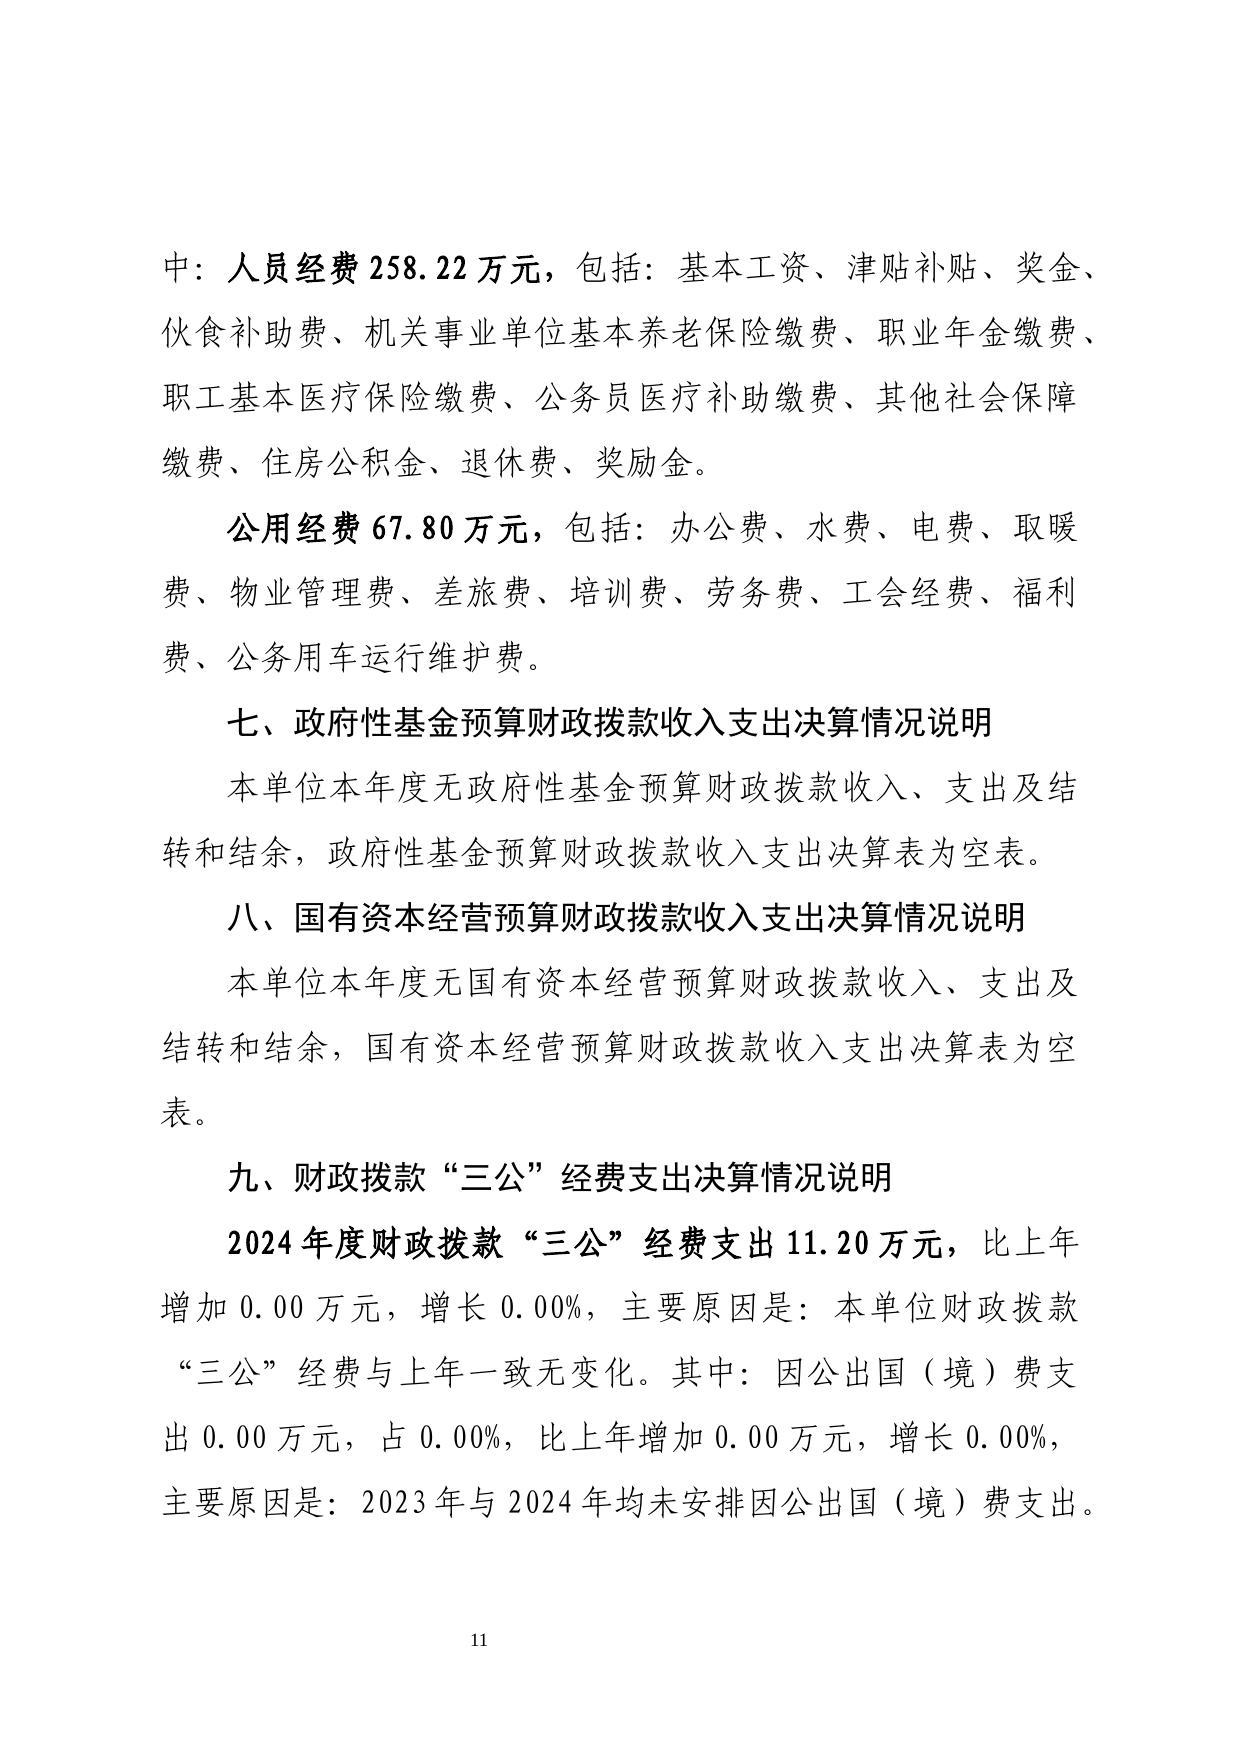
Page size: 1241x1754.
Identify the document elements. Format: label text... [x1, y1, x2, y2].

text 七、政府性基金预算财政拨款收入支出决算情况说明 [159, 688, 1081, 753]
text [159, 233, 1081, 493]
text 本单位本年度无国有资本经营预算财政拨款收入、支出及结转和结余，国有资本经营预算财政拨款收入支出决算表为空表。 [159, 948, 1081, 1143]
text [159, 1208, 1081, 1533]
text 九、财政拨款“三公”经费支出决算情况说明 [159, 1143, 1081, 1208]
text 公用经费67.80万元，包括：办公费、水费、电费、取暖费、物业管理费、差旅费、培训费、劳务费、工会经费、福利费、公务用车运行维护费。 [159, 493, 1081, 688]
text 八、国有资本经营预算财政拨款收入支出决算情况说明 [159, 883, 1081, 948]
text 本单位本年度无政府性基金预算财政拨款收入、支出及结转和结余，政府性基金预算财政拨款收入支出决算表为空表。 [159, 753, 1081, 883]
